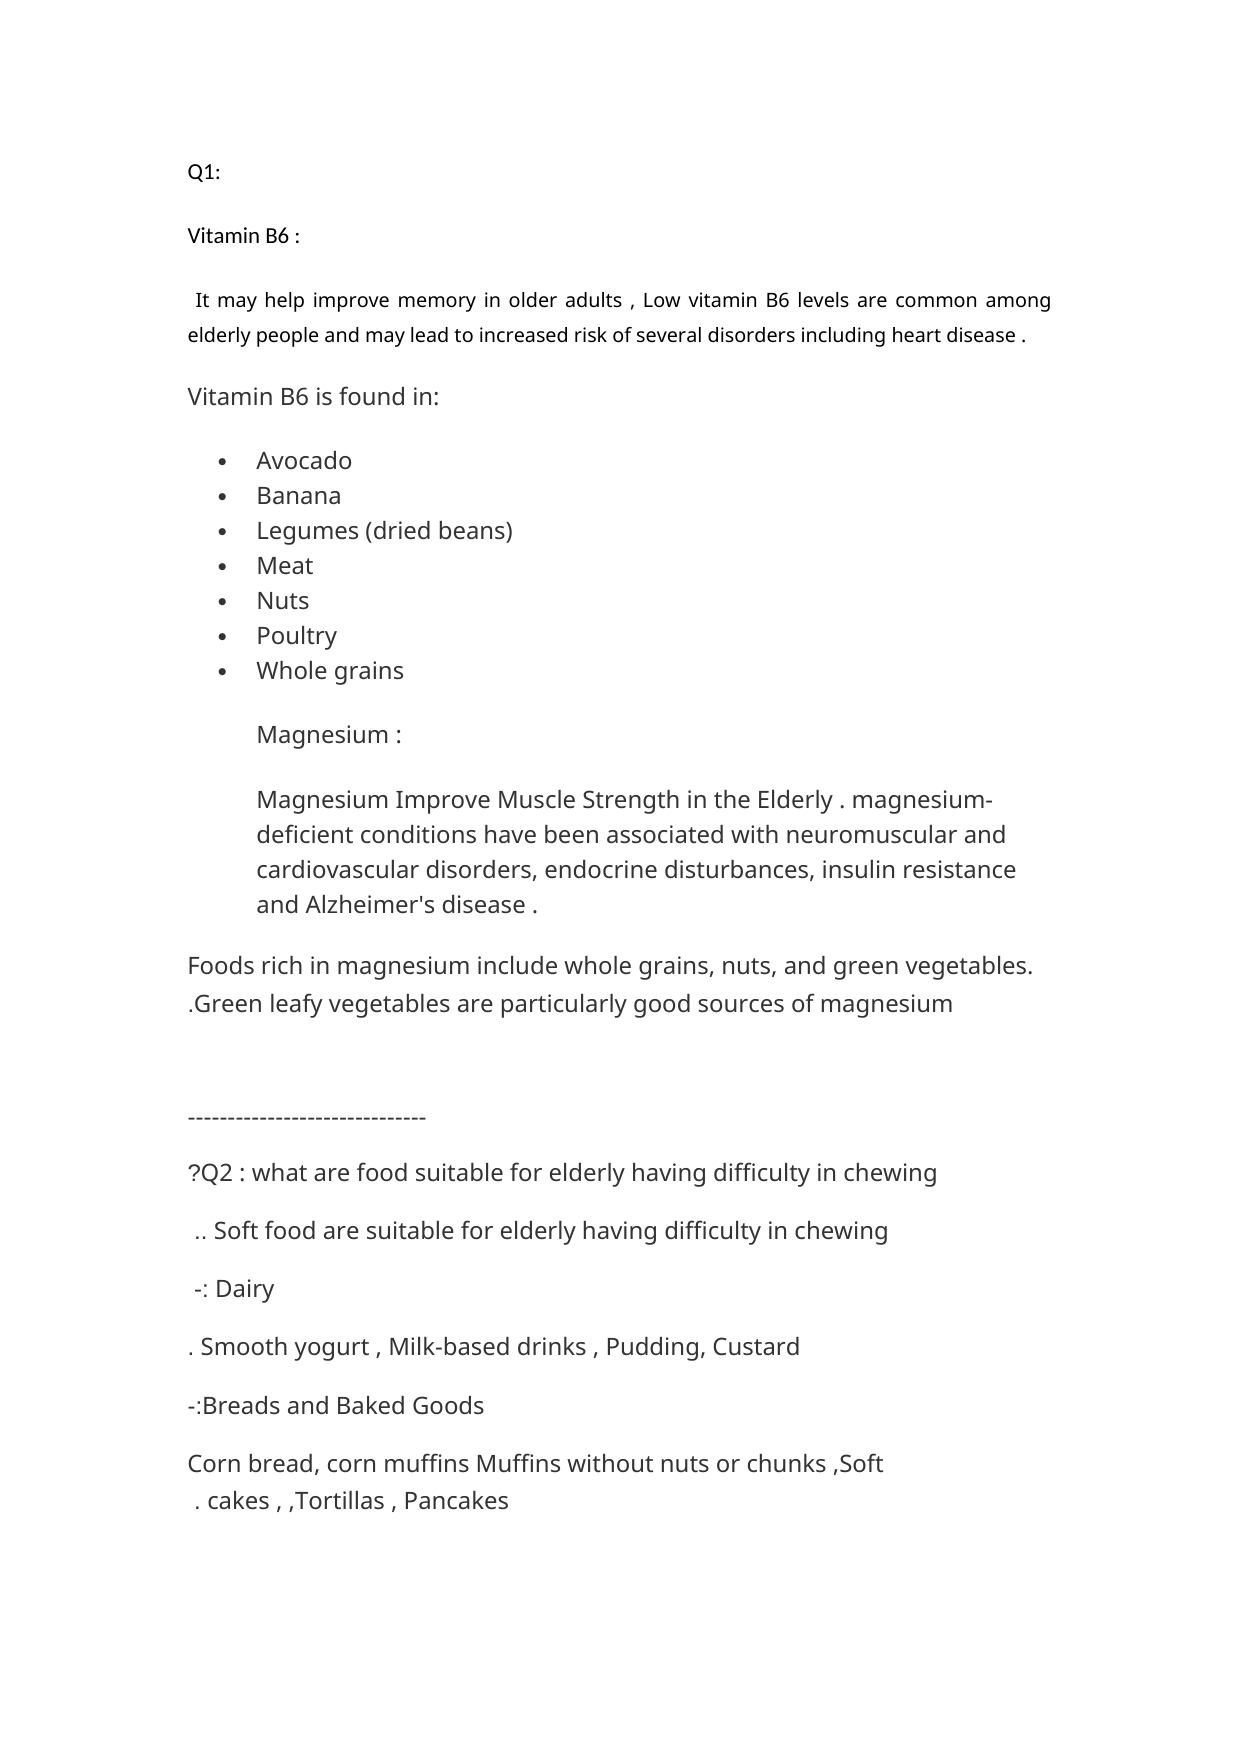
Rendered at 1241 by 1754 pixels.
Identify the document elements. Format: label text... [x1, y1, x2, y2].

list Nuts [219, 582, 1053, 617]
list Avocado [219, 442, 1053, 477]
list Banana [219, 477, 1053, 512]
list Whole grains [219, 652, 1053, 687]
text Corn bread, corn muffins Muffins without nuts or chunks ,Soft cakes , ,Tortillas , Pancakes . [187, 1447, 1053, 1517]
list Meat [219, 547, 1053, 582]
list Legumes (dried beans) [219, 512, 1053, 547]
list Poultry [219, 617, 1053, 652]
text Vitamin B6 is found in: [187, 377, 1053, 412]
text Soft food are suitable for elderly having difficulty in chewing .. [187, 1214, 1053, 1246]
text It may help improve memory in older adults , Low vitamin B6 levels are common among elderly people and may lead to increased risk of several disorders including heart disease . [187, 278, 1053, 348]
text Vitamin B6 : [187, 214, 1053, 249]
text Foods rich in magnesium include whole grains, nuts, and green vegetables. Green leafy vegetables are particularly good sources of magnesium. [187, 949, 1053, 1019]
text Q1: [187, 150, 1053, 185]
text Magnesium : [256, 716, 1053, 751]
text Smooth yogurt , Milk-based drinks , Pudding, Custard . [187, 1330, 1053, 1363]
text Magnesium Improve Muscle Strength in the Elderly . magnesium-deficient conditions have been associated with neuromuscular and cardiovascular disorders, endocrine disturbances, insulin resistance and Alzheimer's disease . [256, 780, 1053, 920]
text Dairy :- [187, 1272, 1053, 1304]
text ------------------------------ [187, 1103, 1053, 1131]
text Q2 : what are food suitable for elderly having difficulty in chewing? [187, 1156, 1053, 1188]
text Breads and Baked Goods:- [187, 1388, 1053, 1421]
